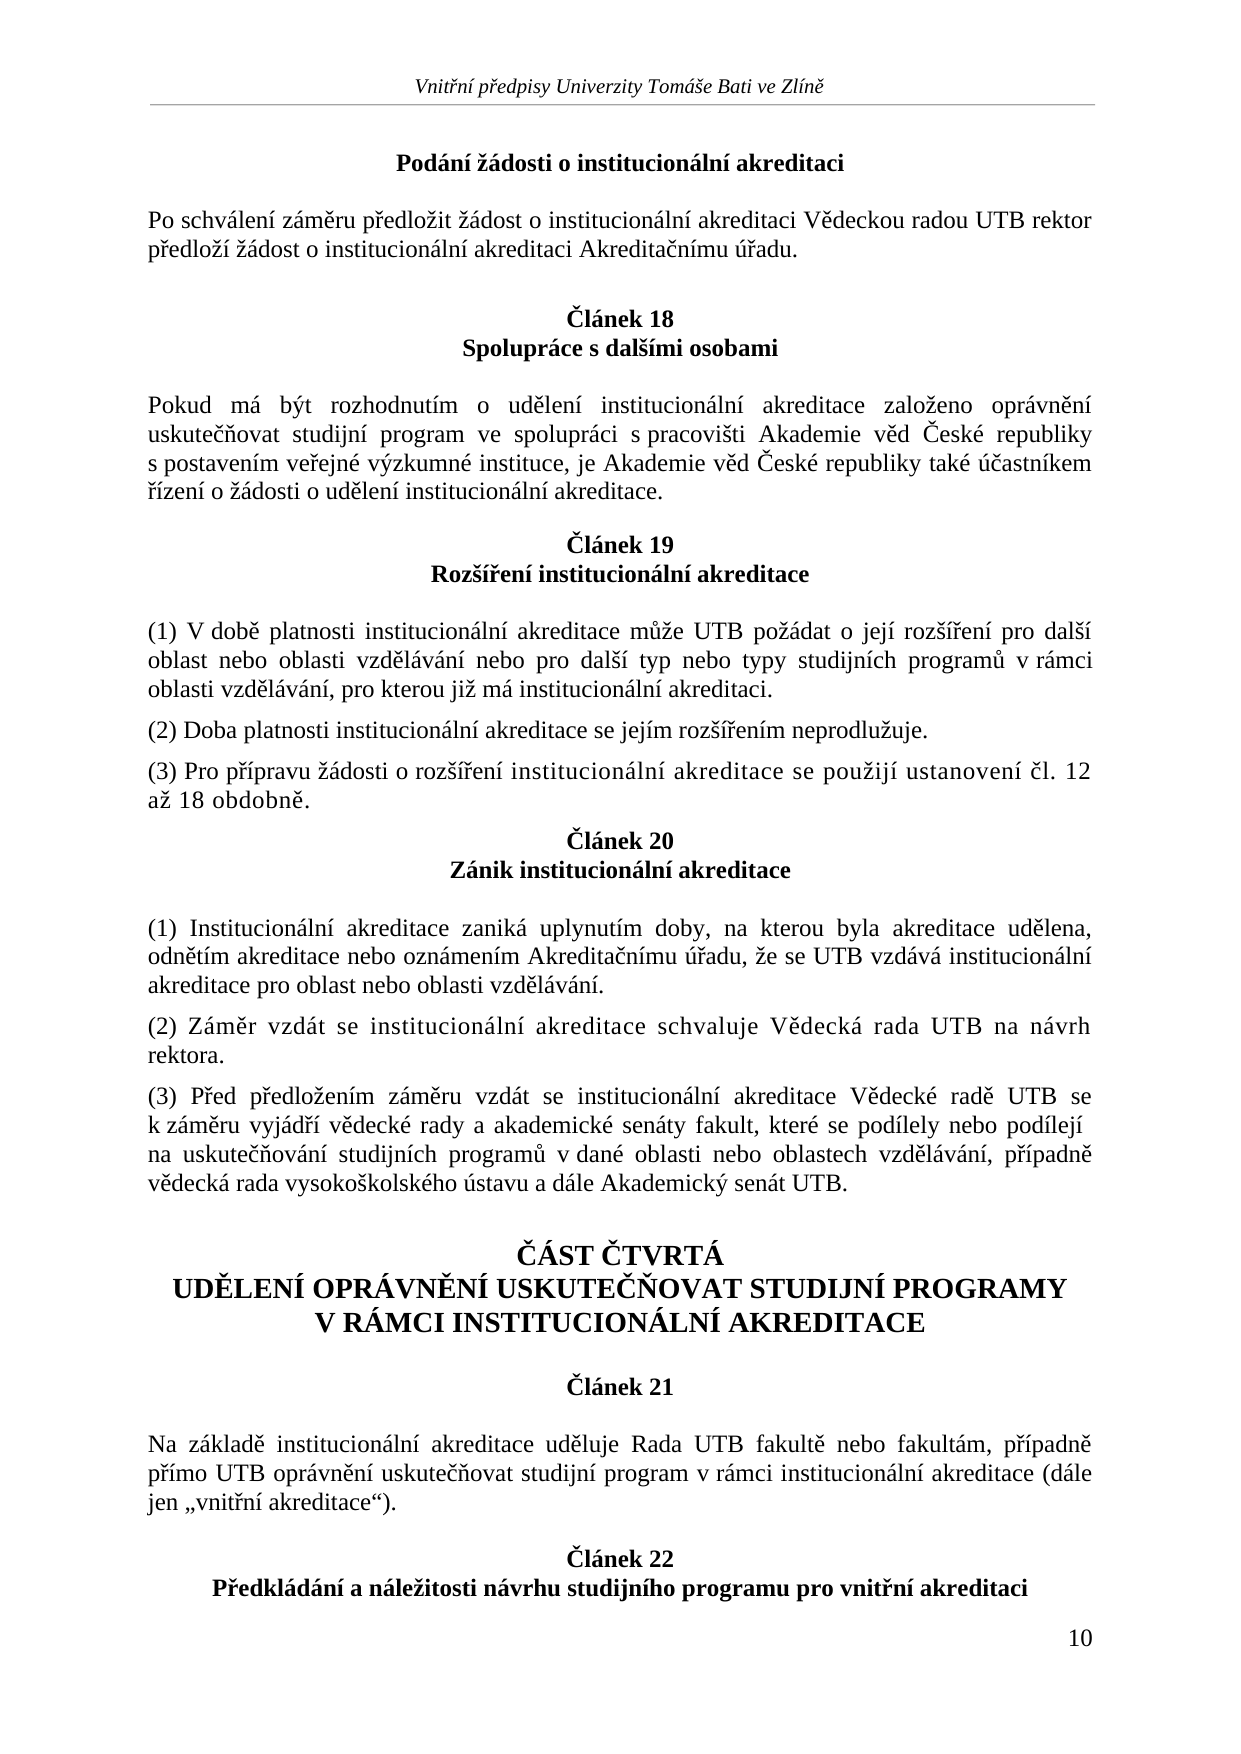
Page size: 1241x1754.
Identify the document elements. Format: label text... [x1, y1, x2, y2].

text (1) Institucionální akreditace zaniká uplynutím doby, na kterou byla akreditace udělena, odnětím akreditace nebo oznámením Akreditačnímu úřadu, že se UTB vzdává institucionální akreditace pro oblast nebo oblasti vzdělávání. [148, 913, 1093, 999]
list Po schválení záměru předložit žádost o institucionální akreditaci Vědeckou radou UTB rektor předloží žádost o institucionální akreditaci Akreditačnímu úřadu. [148, 205, 1093, 263]
text Článek 19 [148, 530, 1093, 559]
text Předkládání a náležitosti návrhu studijního programu pro vnitřní akreditaci [148, 1573, 1093, 1602]
text Článek 21 [148, 1372, 1093, 1401]
text Článek 18 [148, 304, 1093, 333]
text Spolupráce s dalšími osobami [148, 333, 1093, 361]
text Pokud má být rozhodnutím o udělení institucionální akreditace založeno oprávnění uskutečňovat studijní program ve spolupráci s pracovišti Akademie věd České republiky s postavením veřejné výzkumné instituce, je Akademie věd České republiky také účastníkem řízení o žádosti o udělení institucionální akreditace. [148, 390, 1093, 505]
text (2) Doba platnosti institucionální akreditace se jejím rozšířením neprodlužuje. [148, 715, 1093, 744]
text Rozšíření institucionální akreditace [148, 559, 1093, 588]
text (3) Pro přípravu žádosti o rozšíření institucionální akreditace se použijí ustanovení čl. 12 až 18 obdobně. [148, 756, 1093, 814]
text Článek 20 [148, 826, 1093, 855]
text Na základě institucionální akreditace uděluje Rada UTB fakultě nebo fakultám, případně přímo UTB oprávnění uskutečňovat studijní program v rámci institucionální akreditace (dále jen „vnitřní akreditace“). [148, 1429, 1093, 1516]
text (3) Před předložením záměru vzdát se institucionální akreditace Vědecké radě UTB se k záměru vyjádří vědecké rady a akademické senáty fakult, které se podílely nebo podílejí na uskutečňování studijních programů v dané oblasti nebo oblastech vzdělávání, případně vědecká rada vysokoškolského ústavu a dále Akademický senát UTB. [148, 1081, 1093, 1196]
text Podání žádosti o institucionální akreditaci [148, 148, 1093, 176]
list (1) V době platnosti institucionální akreditace může UTB požádat o její rozšíření pro další oblast nebo oblasti vzdělávání nebo pro další typ nebo typy studijních programů v rámci oblasti vzdělávání, pro kterou již má institucionální akreditaci. [148, 616, 1093, 703]
text Zánik institucionální akreditace [148, 855, 1093, 884]
text ČÁST ČTVRTÁ [148, 1238, 1093, 1271]
text (2) Záměr vzdát se institucionální akreditace schvaluje Vědecká rada UTB na návrh rektora. [148, 1011, 1093, 1069]
text Článek 22 [148, 1544, 1093, 1573]
text UDĚLENÍ OPRÁVNĚNÍ USKUTEČŇOVAT STUDIJNÍ PROGRAMY V RÁMCI INSTITUCIONÁLNÍ AKREDITACE [148, 1271, 1093, 1338]
